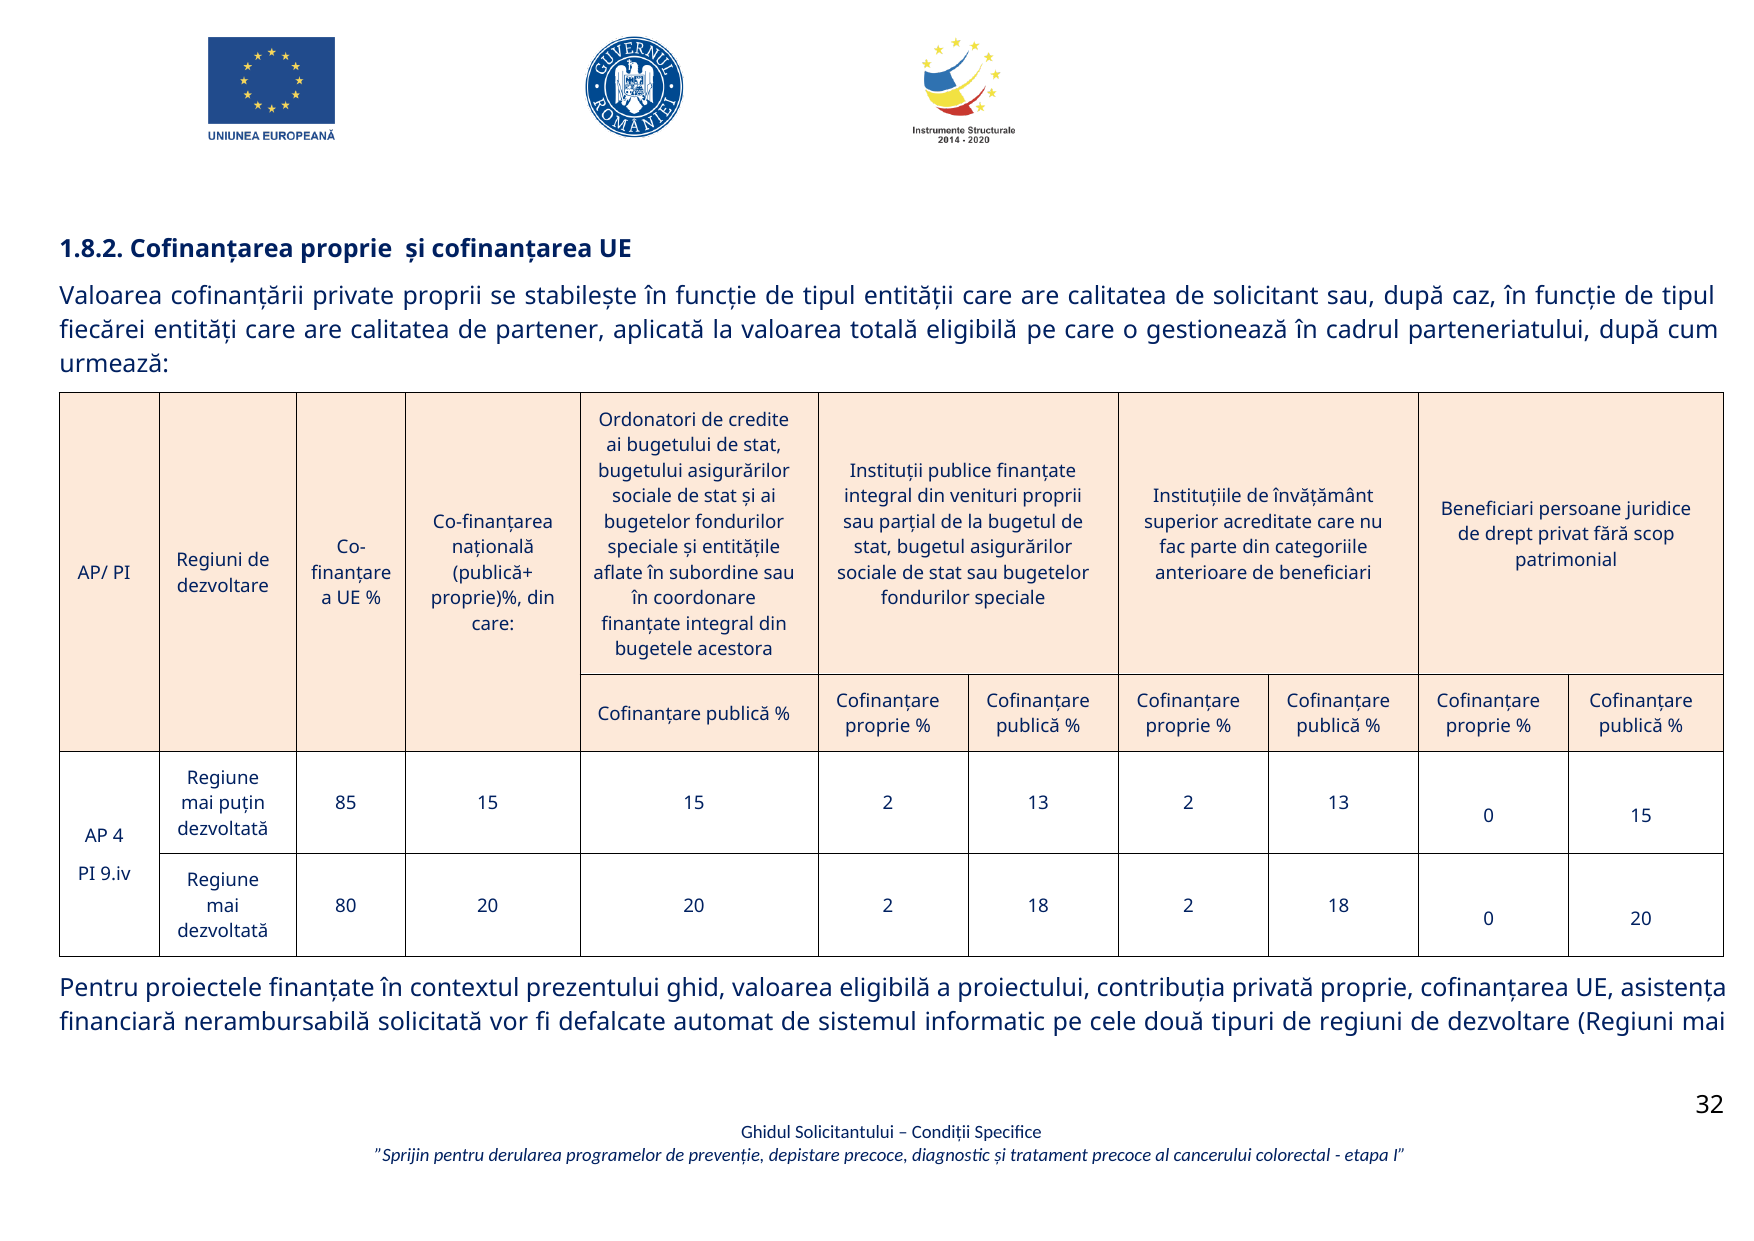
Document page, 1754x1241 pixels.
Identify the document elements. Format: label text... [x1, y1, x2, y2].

picture [208, 37, 335, 140]
table_cell 15 [1569, 752, 1723, 853]
table_cell 2 [819, 752, 968, 853]
table_cell Cofinanțare publică % [581, 675, 818, 751]
table_cell Regiune mai puțin dezvoltată [160, 752, 296, 853]
table_cell 18 [969, 854, 1118, 956]
table_header Regiuni de dezvoltare [160, 393, 296, 751]
table_cell 85 [297, 752, 405, 853]
table_header Co-finanțarea UE % [297, 393, 405, 751]
table_cell Cofinanțare publică % [1269, 675, 1418, 751]
picture [584, 35, 684, 138]
table_cell 2 [1119, 752, 1268, 853]
table_cell 13 [1269, 752, 1418, 853]
table_cell 15 [581, 752, 818, 853]
table_cell Cofinanțare proprie % [1119, 675, 1268, 751]
table_header Beneficiari persoane juridice de drept privat fără scop patrimonial [1419, 393, 1723, 673]
table_cell 20 [581, 854, 818, 956]
table_cell 2 [819, 854, 968, 956]
table_cell Regiune mai dezvoltată [160, 854, 296, 956]
table_cell 0 [1419, 854, 1568, 956]
table_cell 15 [406, 752, 580, 853]
table_cell AP 4 PI 9.iv [60, 752, 159, 956]
table_cell Cofinanțare publică % [1569, 675, 1723, 751]
table_header AP/ PI [60, 393, 159, 751]
table_header Instituțiile de învățământ superior acreditate care nu fac parte din categoriile anterioare de beneficiari [1119, 393, 1418, 673]
subtitle 1.8.2. Cofinanțarea proprie și cofinanțarea UE [59, 231, 1724, 265]
table_cell 13 [969, 752, 1118, 853]
text Valoarea cofinanțării private proprii se stabilește în funcție de tipul entității care are calitatea de solicitant sau, după caz, în funcție de tipul fiecărei entități care are calitatea de partener, aplicată la valoarea totală eligibilă pe care o gestionează în cadrul parteneriatului, după cum urmează: [59, 278, 1718, 380]
table_cell 0 [1419, 752, 1568, 853]
table_cell 20 [1569, 854, 1723, 956]
table_header Co-finanțarea națională (publică+ proprie)%, din care: [406, 393, 580, 751]
table_header Instituții publice finanțate integral din venituri proprii sau parțial de la bugetul de stat, bugetul asigurărilor sociale de stat sau bugetelor fondurilor speciale [819, 393, 1118, 673]
table_cell Cofinanțare proprie % [819, 675, 968, 751]
table_cell 2 [1119, 854, 1268, 956]
picture [913, 37, 1015, 143]
table_cell 80 [297, 854, 405, 956]
table_cell 18 [1269, 854, 1418, 956]
table_cell Cofinanțare publică % [969, 675, 1118, 751]
table_cell Cofinanțare proprie % [1419, 675, 1568, 751]
table_header Ordonatori de credite ai bugetului de stat, bugetului asigurărilor sociale de stat și ai bugetelor fondurilor speciale și entitățile aflate în subordine sau în coordonare finanțate integral din bugetele acestora [581, 393, 818, 673]
table_cell 20 [406, 854, 580, 956]
